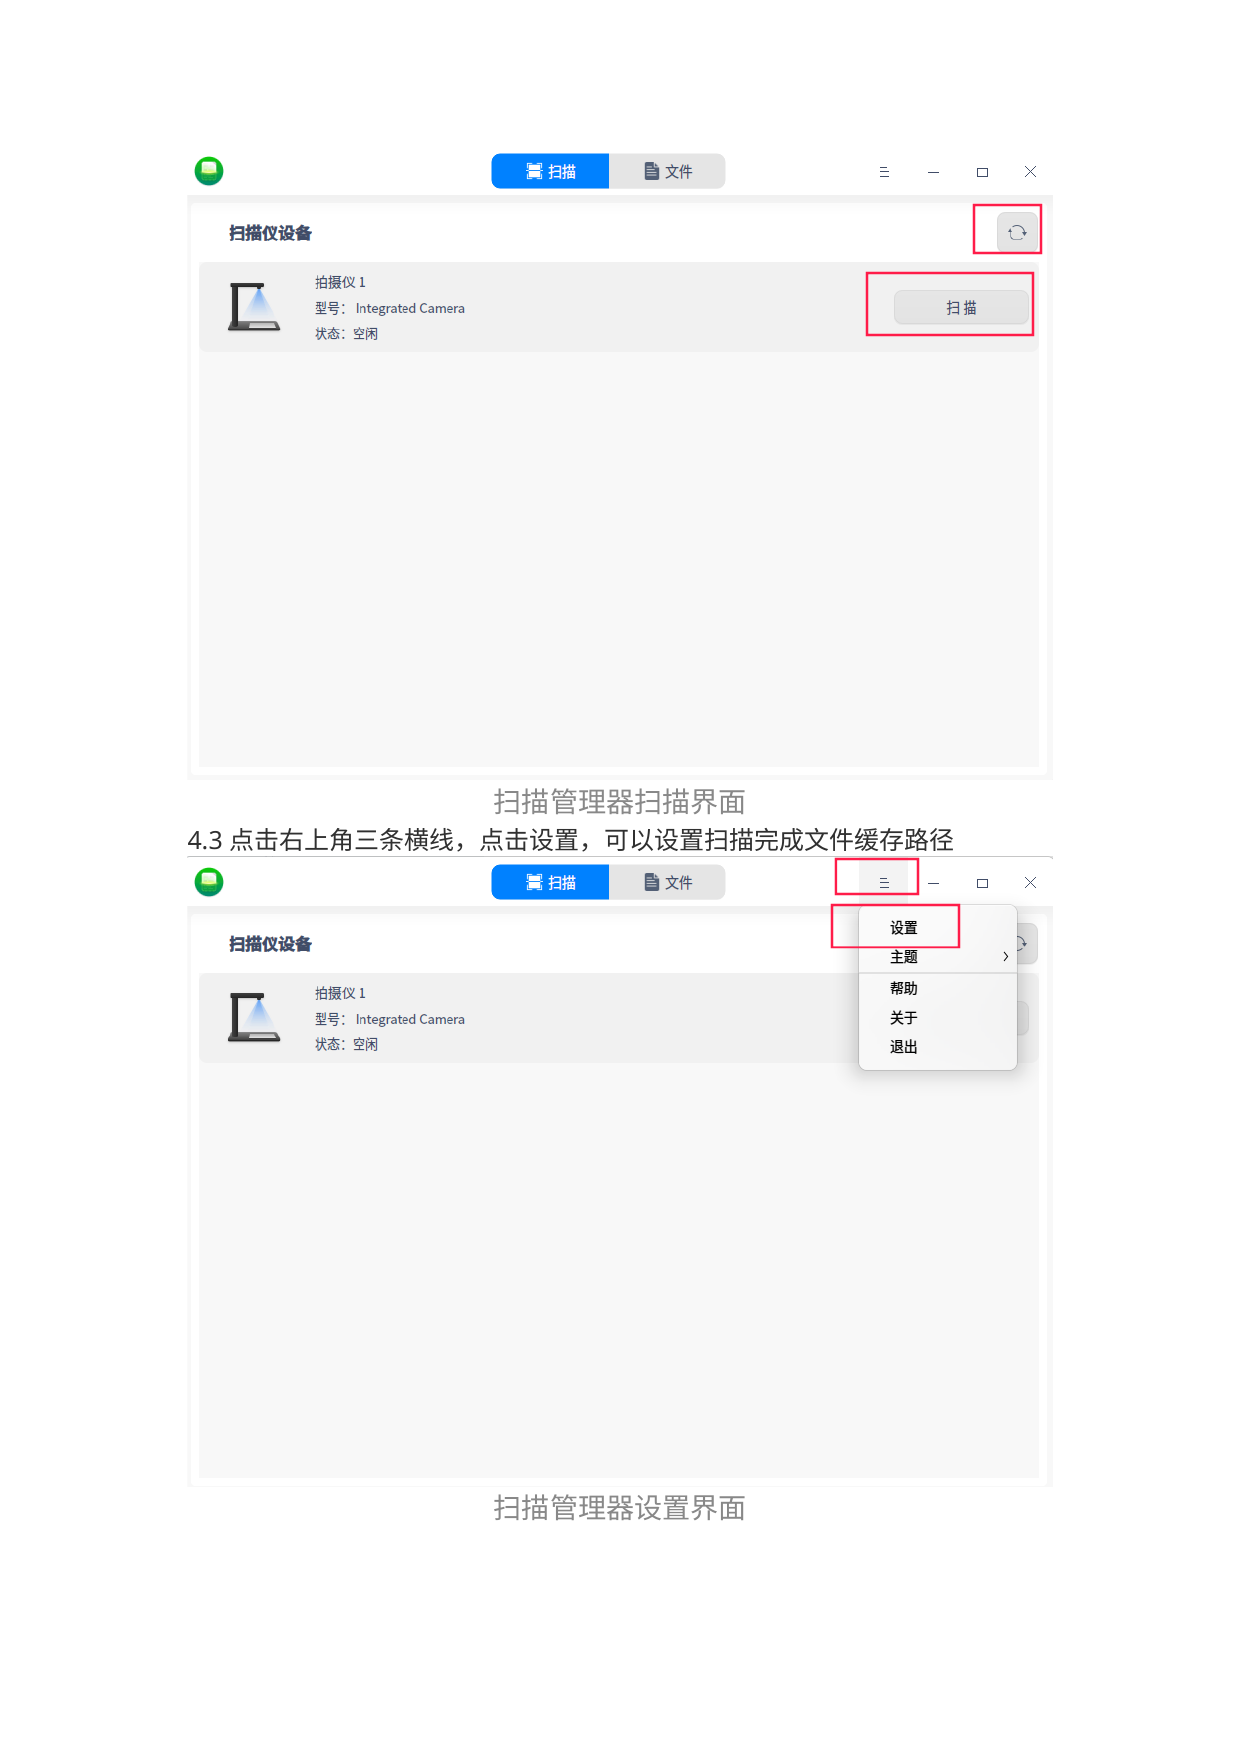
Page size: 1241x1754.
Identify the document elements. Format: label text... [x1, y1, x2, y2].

text 扫描管理器扫描界面 [187, 780, 1053, 820]
picture [187, 150, 1053, 780]
picture [187, 856, 1053, 1487]
text 扫描管理器设置界面 [187, 1487, 1053, 1527]
text 4.3 点击右上角三条横线，点击设置，可以设置扫描完成文件缓存路径 [187, 820, 1053, 856]
